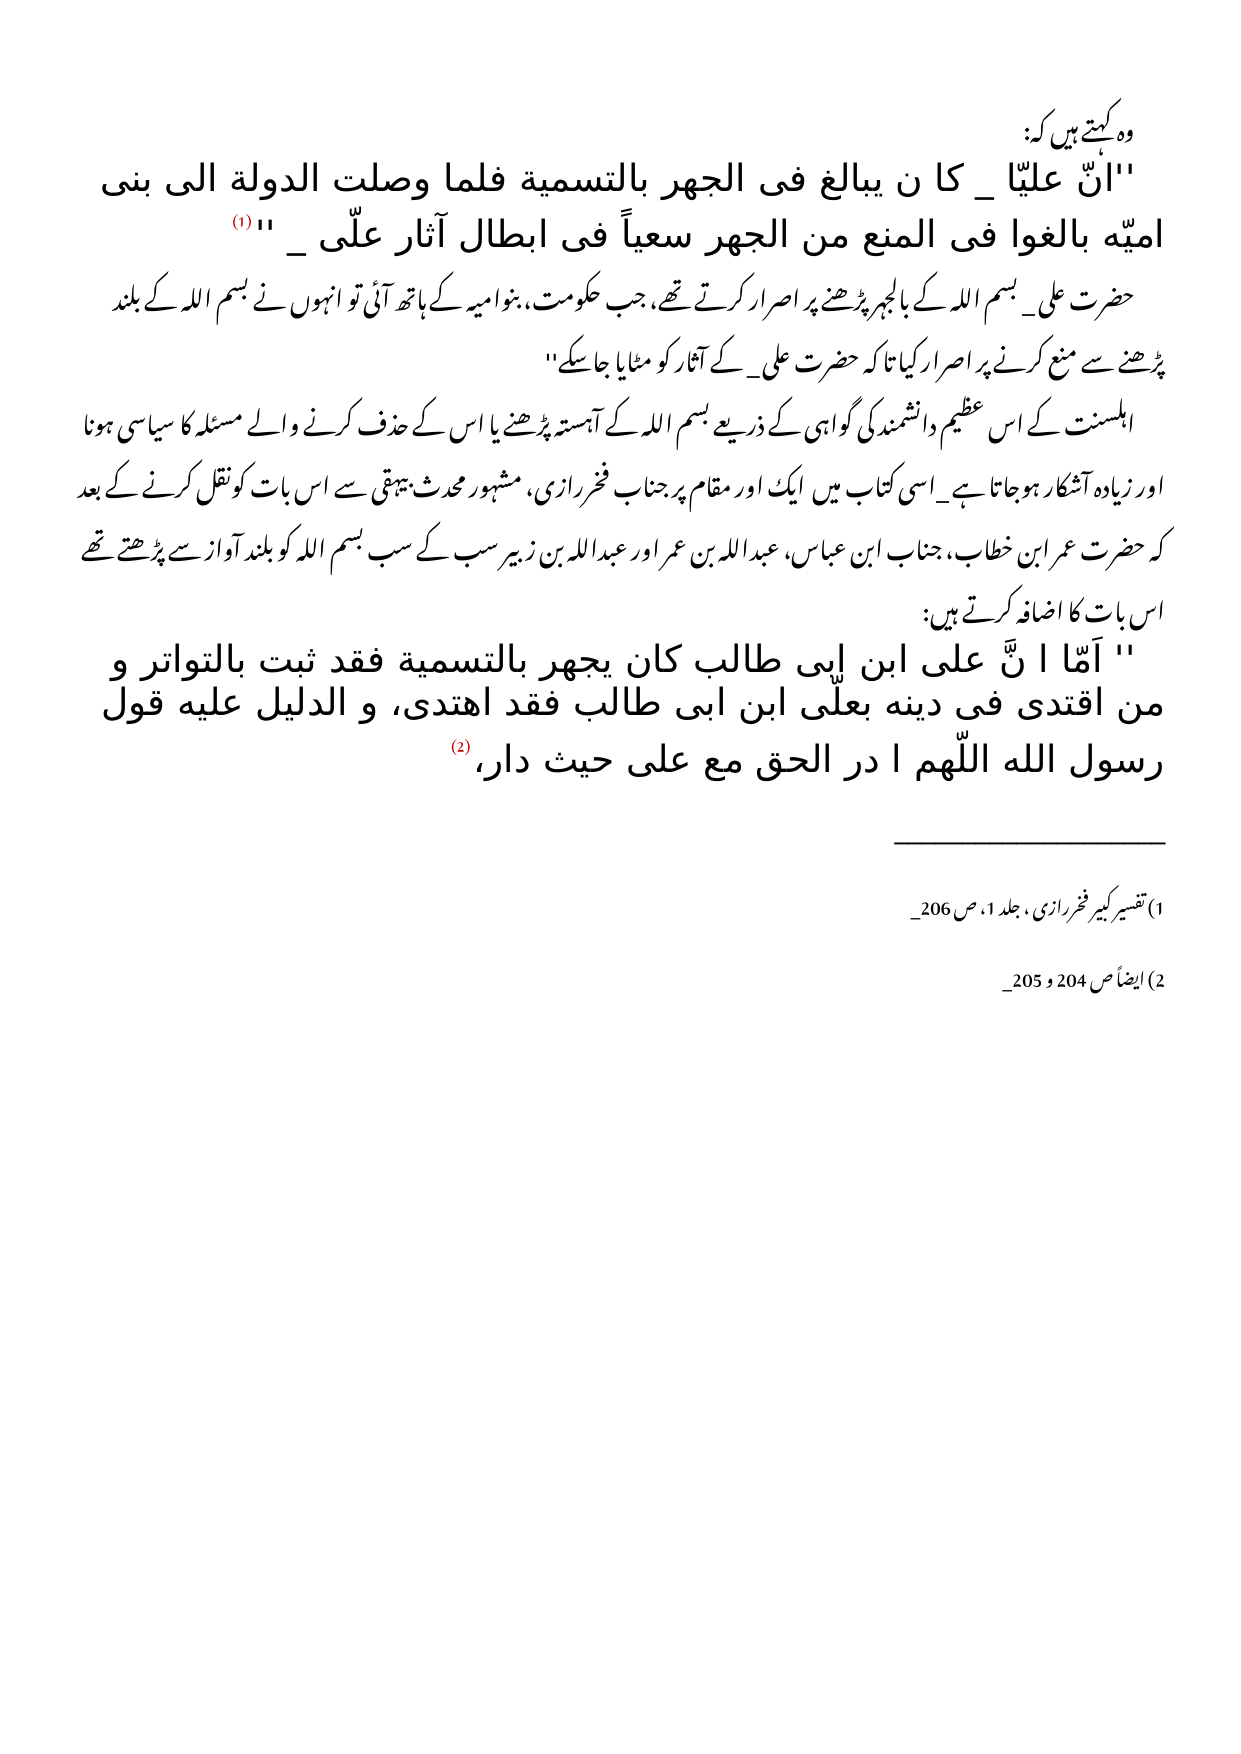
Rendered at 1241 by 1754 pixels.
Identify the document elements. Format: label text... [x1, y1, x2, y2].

text ____________________ [75, 787, 1165, 855]
text 2) ایضاً ص 204 و 205_ [75, 952, 1165, 999]
text وہ کہتے ہیں کہ: [75, 94, 1165, 156]
text حضرت علی _ بسم اللہ کے بالجہر پڑھنے پر اصرار کرتے تھے، جب حکومت، بنوامیہ کے ہاتھ آئی تو انہوں نے بسم اللہ کے بلند پڑھنے سے منع کرنے پر اصرار کیا تا کہ حضرت علی _ کے آثار کو مٹایا جاسکے'' [75, 262, 1165, 387]
text 1) تفسیر کبیر فخررازی ، جلد 1، ص 206_ [75, 880, 1165, 927]
text '' اَمّا ا نَّ علی ابن ابی طالب کان یجهر بالتسمیة فقد ثبت بالتواتر و من اقتدی فی دینه بعلّی ابن ابی طالب فقد اهتدی، و الدلیل علیه قول رسول الله اللّهم ا در الحق مع علی حیث دار، (2) [75, 637, 1165, 787]
text ''انّ عليّا _ کا ن یبالغ فی الجهر بالتسمیة فلما وصلت الدولة الی بنی اميّه بالغوا فی المنع من الجهر سعیاً فی ابطال آثار علّی _ '' (1) [75, 156, 1165, 262]
text اہلسنت کے اس عظیم دانشمند کی گواہی کے ذریعے بسم اللہ کے آہستہ پڑھنے یا اس کے حذف کرنے والے مسئلہ کا سیاسی ہونا اور زیادہ آشکار ہوجاتا ہے _اسی کتاب میں ایک اور مقام پر جناب فخررازی، مشہور محدث بیہقی سے اس بات کونقل کرنے کے بعد کہ حضرت عمر ابن خطاب، جناب ابن عباس، عبداللہ بن عمر اور عبداللہ بن زبیر سب کے سب بسم اللہ کو بلند آواز سے پڑھتے تھے اس بات کا اضافہ کرتے ہیں: [75, 387, 1165, 637]
